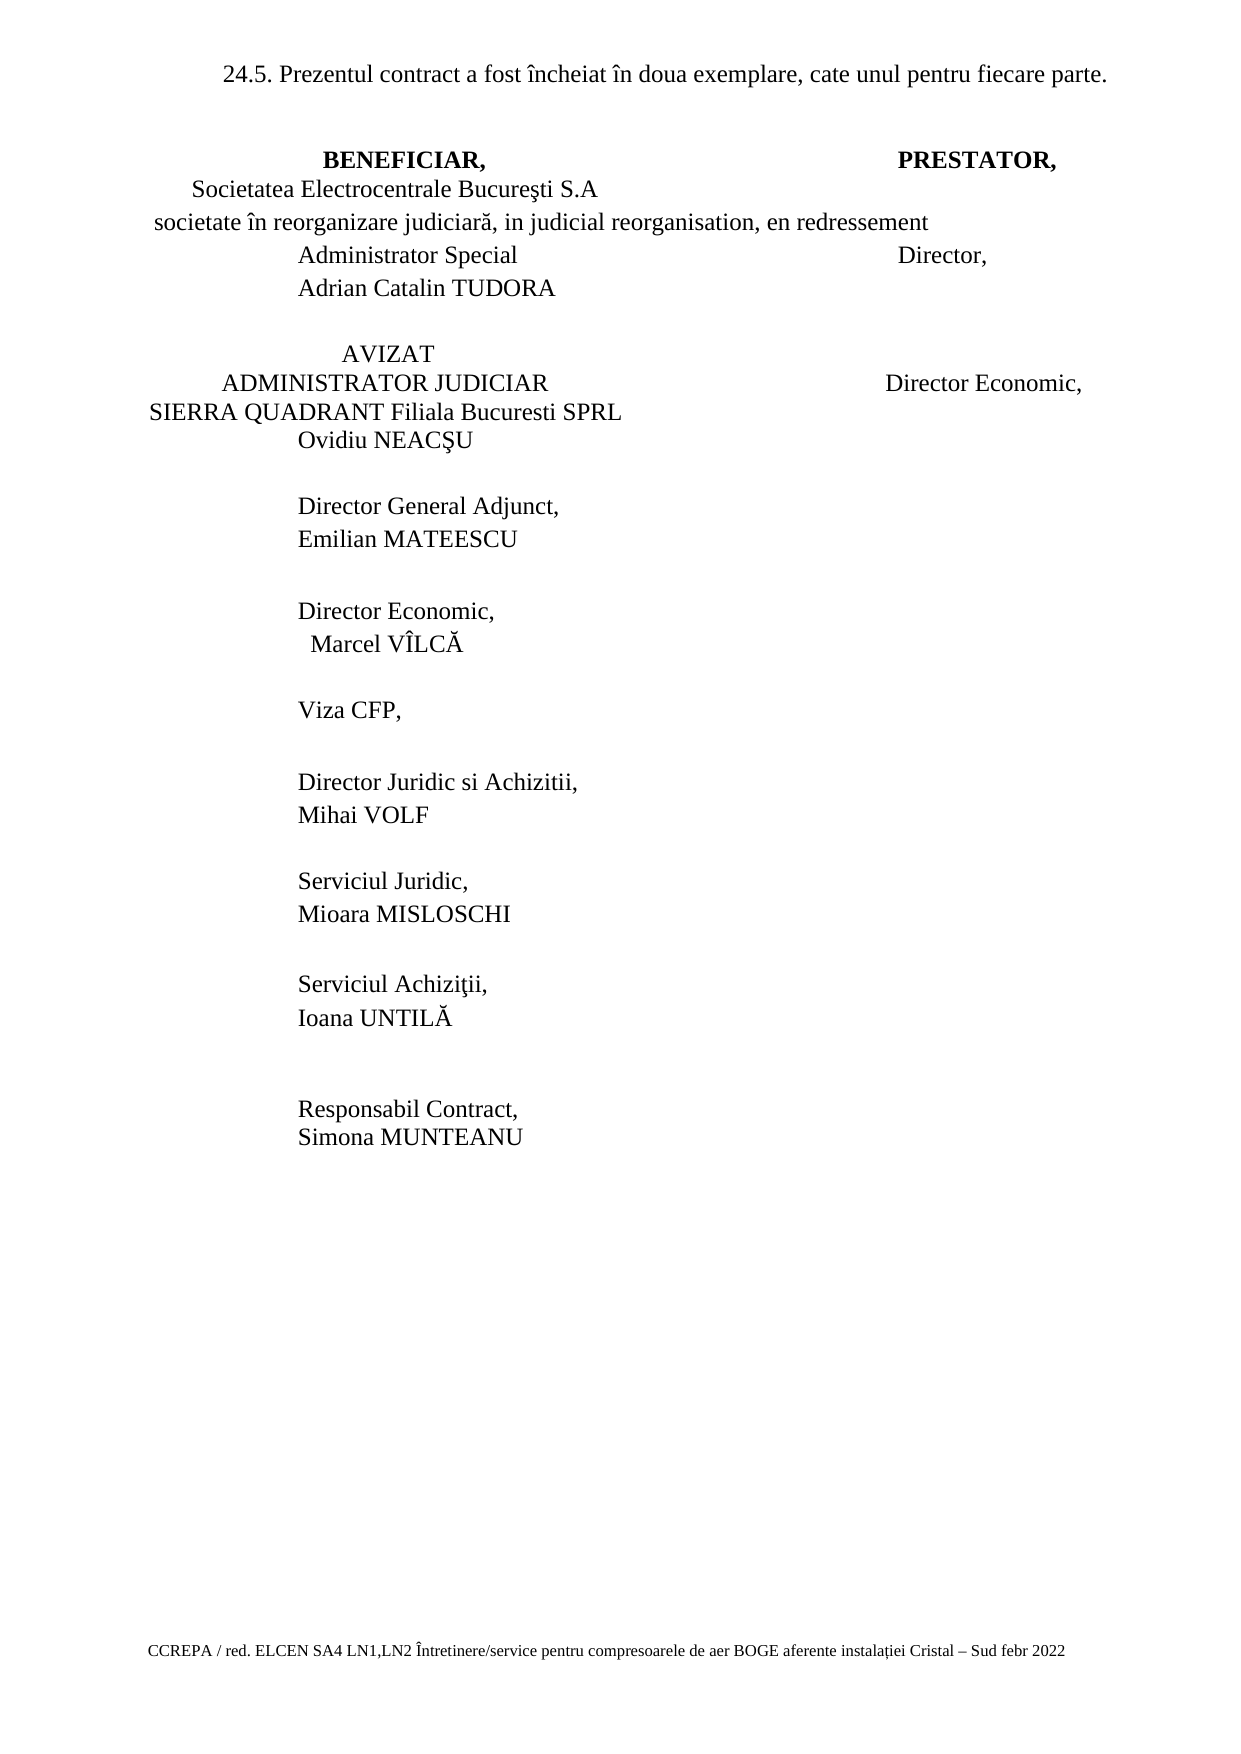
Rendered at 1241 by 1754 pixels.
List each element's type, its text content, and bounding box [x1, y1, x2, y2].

text Serviciul Juridic, [223, 866, 1163, 894]
text Marcel VÎLCĂ [148, 629, 1163, 658]
text SIERRA QUADRANT Filiala Bucuresti SPRL [148, 397, 1163, 425]
text Emilian MATEESCU [148, 524, 1163, 553]
text Director General Adjunct, [148, 491, 1163, 520]
text Societatea Electrocentrale Bucureşti S.A [148, 174, 1163, 203]
text Serviciul Achiziţii, [148, 969, 1163, 998]
text AVIZAT [298, 339, 1163, 368]
text Mioara MISLOSCHI [148, 899, 1163, 927]
text Viza CFP, [148, 695, 1163, 724]
text 24.5. Prezentul contract a fost încheiat în doua exemplare, cate unul pentru fiecare parte. [148, 59, 1163, 88]
text Administrator Special Director, [148, 240, 1163, 269]
text ADMINISTRATOR JUDICIAR Director Economic, [220, 368, 1163, 397]
text Responsabil Contract, [148, 1094, 1163, 1122]
text Mihai VOLF [148, 800, 1163, 828]
text societate în reorganizare judiciară, in judicial reorganisation, en redressement [148, 207, 1163, 236]
text Director Juridic si Achizitii, [148, 767, 1163, 795]
text Director Economic, [148, 596, 1163, 625]
text Ioana UNTILĂ [148, 1003, 1163, 1031]
text BENEFICIAR, PRESTATOR, [220, 145, 1163, 174]
text Simona MUNTEANU [148, 1122, 1163, 1151]
text Adrian Catalin TUDORA [148, 273, 1163, 302]
text Ovidiu NEACŞU [148, 425, 1163, 454]
